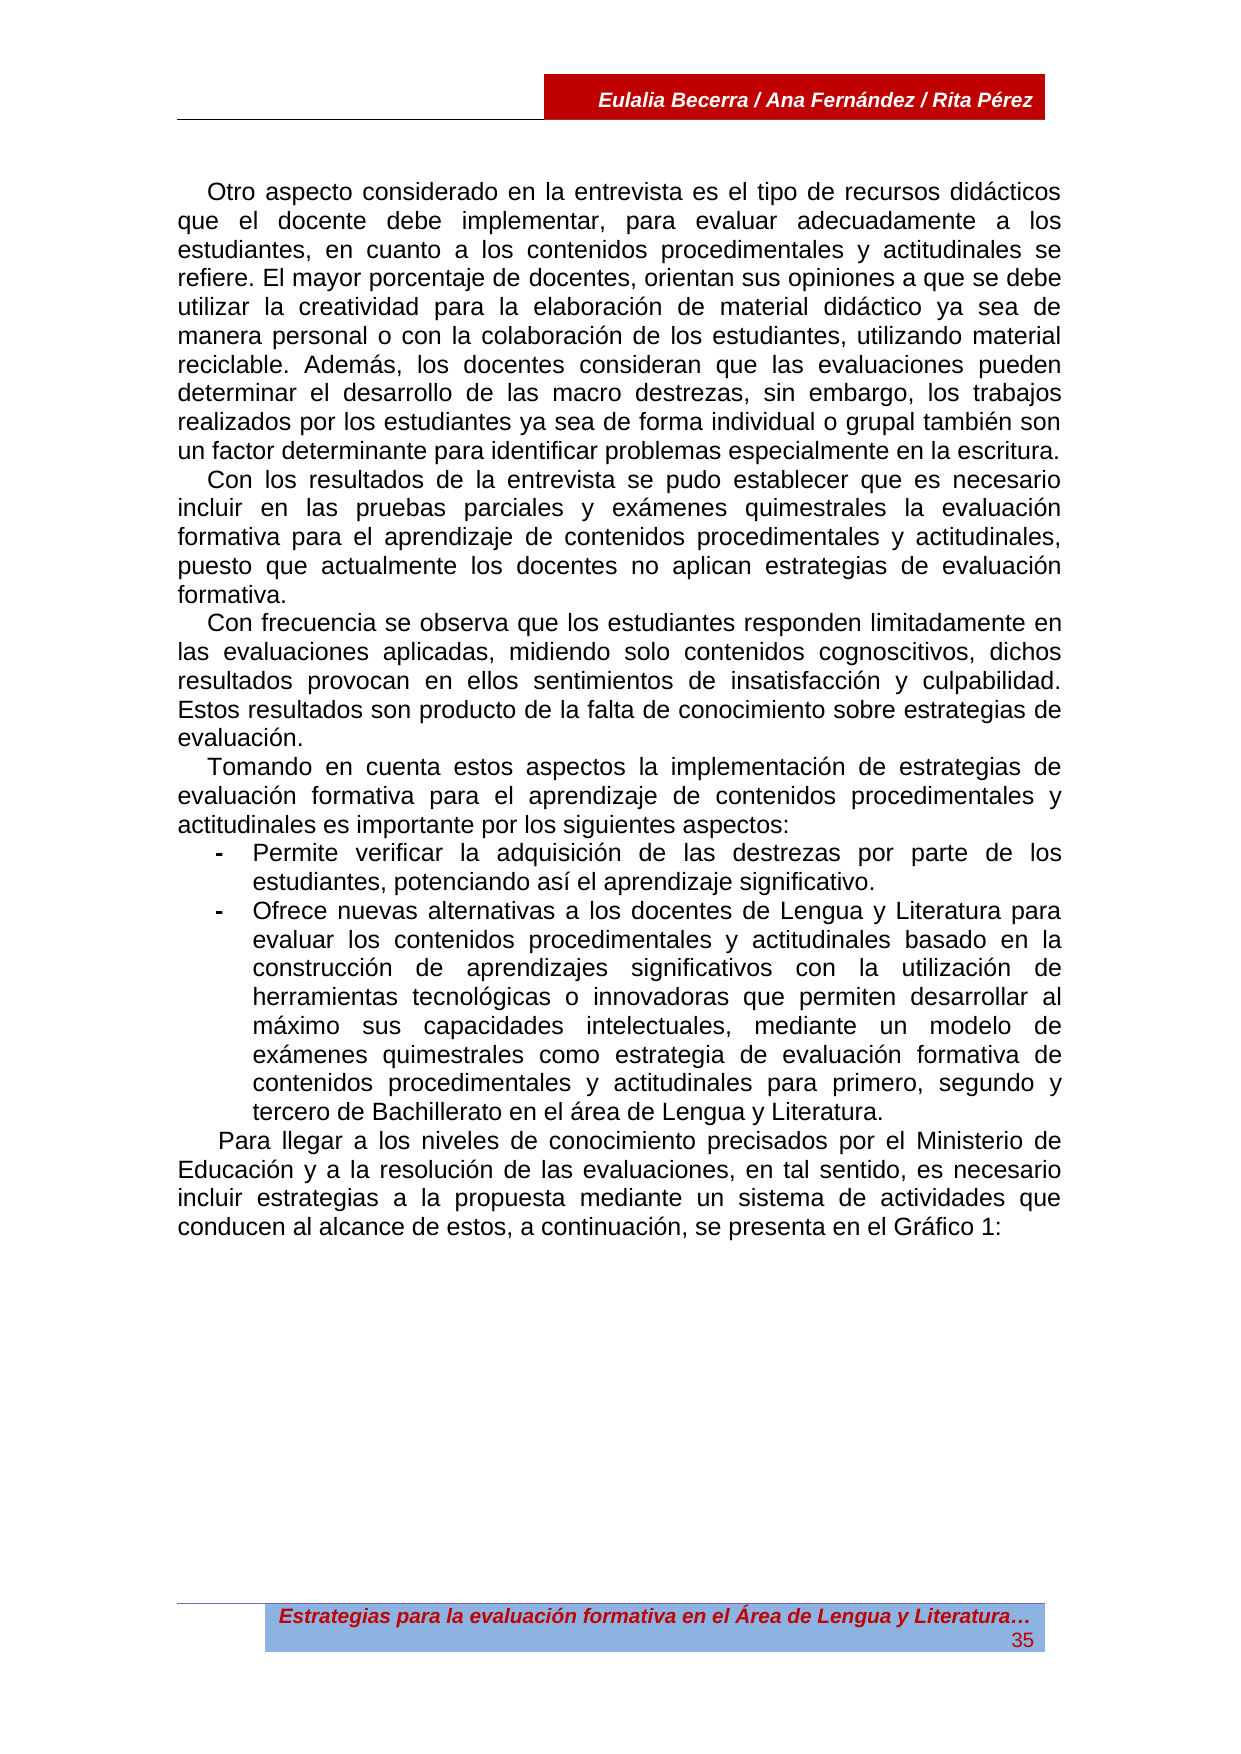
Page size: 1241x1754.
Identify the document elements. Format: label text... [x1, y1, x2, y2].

text Otro aspecto considerado en la entrevista es el tipo de recursos didácticos que el docente debe implementar, para evaluar adecuadamente a los estudiantes, en cuanto a los contenidos procedimentales y actitudinales se refiere. El mayor porcentaje de docentes, orientan sus opiniones a que se debe utilizar la creatividad para la elaboración de material didáctico ya sea de manera personal o con la colaboración de los estudiantes, utilizando material reciclable. Además, los docentes consideran que las evaluaciones pueden determinar el desarrollo de las macro destrezas, sin embargo, los trabajos realizados por los estudiantes ya sea de forma individual o grupal también son un factor determinante para identificar problemas especialmente en la escritura. [177, 177, 1063, 465]
text Tomando en cuenta estos aspectos la implementación de estrategias de evaluación formativa para el aprendizaje de contenidos procedimentales y actitudinales es importante por los siguientes aspectos: [177, 752, 1063, 838]
list Ofrece nuevas alternativas a los docentes de Lengua y Literatura para evaluar los contenidos procedimentales y actitudinales basado en la construcción de aprendizajes significativos con la utilización de herramientas tecnológicas o innovadoras que permiten desarrollar al máximo sus capacidades intelectuales, mediante un modelo de exámenes quimestrales como estrategia de evaluación formativa de contenidos procedimentales y actitudinales para primero, segundo y tercero de Bachillerato en el área de Lengua y Literatura. [215, 896, 1063, 1126]
text Para llegar a los niveles de conocimiento precisados por el Ministerio de Educación y a la resolución de las evaluaciones, en tal sentido, es necesario incluir estrategias a la propuesta mediante un sistema de actividades que conducen al alcance de estos, a continuación, se presenta en el Gráfico 1: [177, 1126, 1063, 1241]
list Permite verificar la adquisición de las destrezas por parte de los estudiantes, potenciando así el aprendizaje significativo. [215, 838, 1063, 896]
text Con frecuencia se observa que los estudiantes responden limitadamente en las evaluaciones aplicadas, midiendo solo contenidos cognoscitivos, dichos resultados provocan en ellos sentimientos de insatisfacción y culpabilidad. Estos resultados son producto de la falta de conocimiento sobre estrategias de evaluación. [177, 608, 1063, 752]
text Con los resultados de la entrevista se pudo establecer que es necesario incluir en las pruebas parciales y exámenes quimestrales la evaluación formativa para el aprendizaje de contenidos procedimentales y actitudinales, puesto que actualmente los docentes no aplican estrategias de evaluación formativa. [177, 465, 1063, 608]
